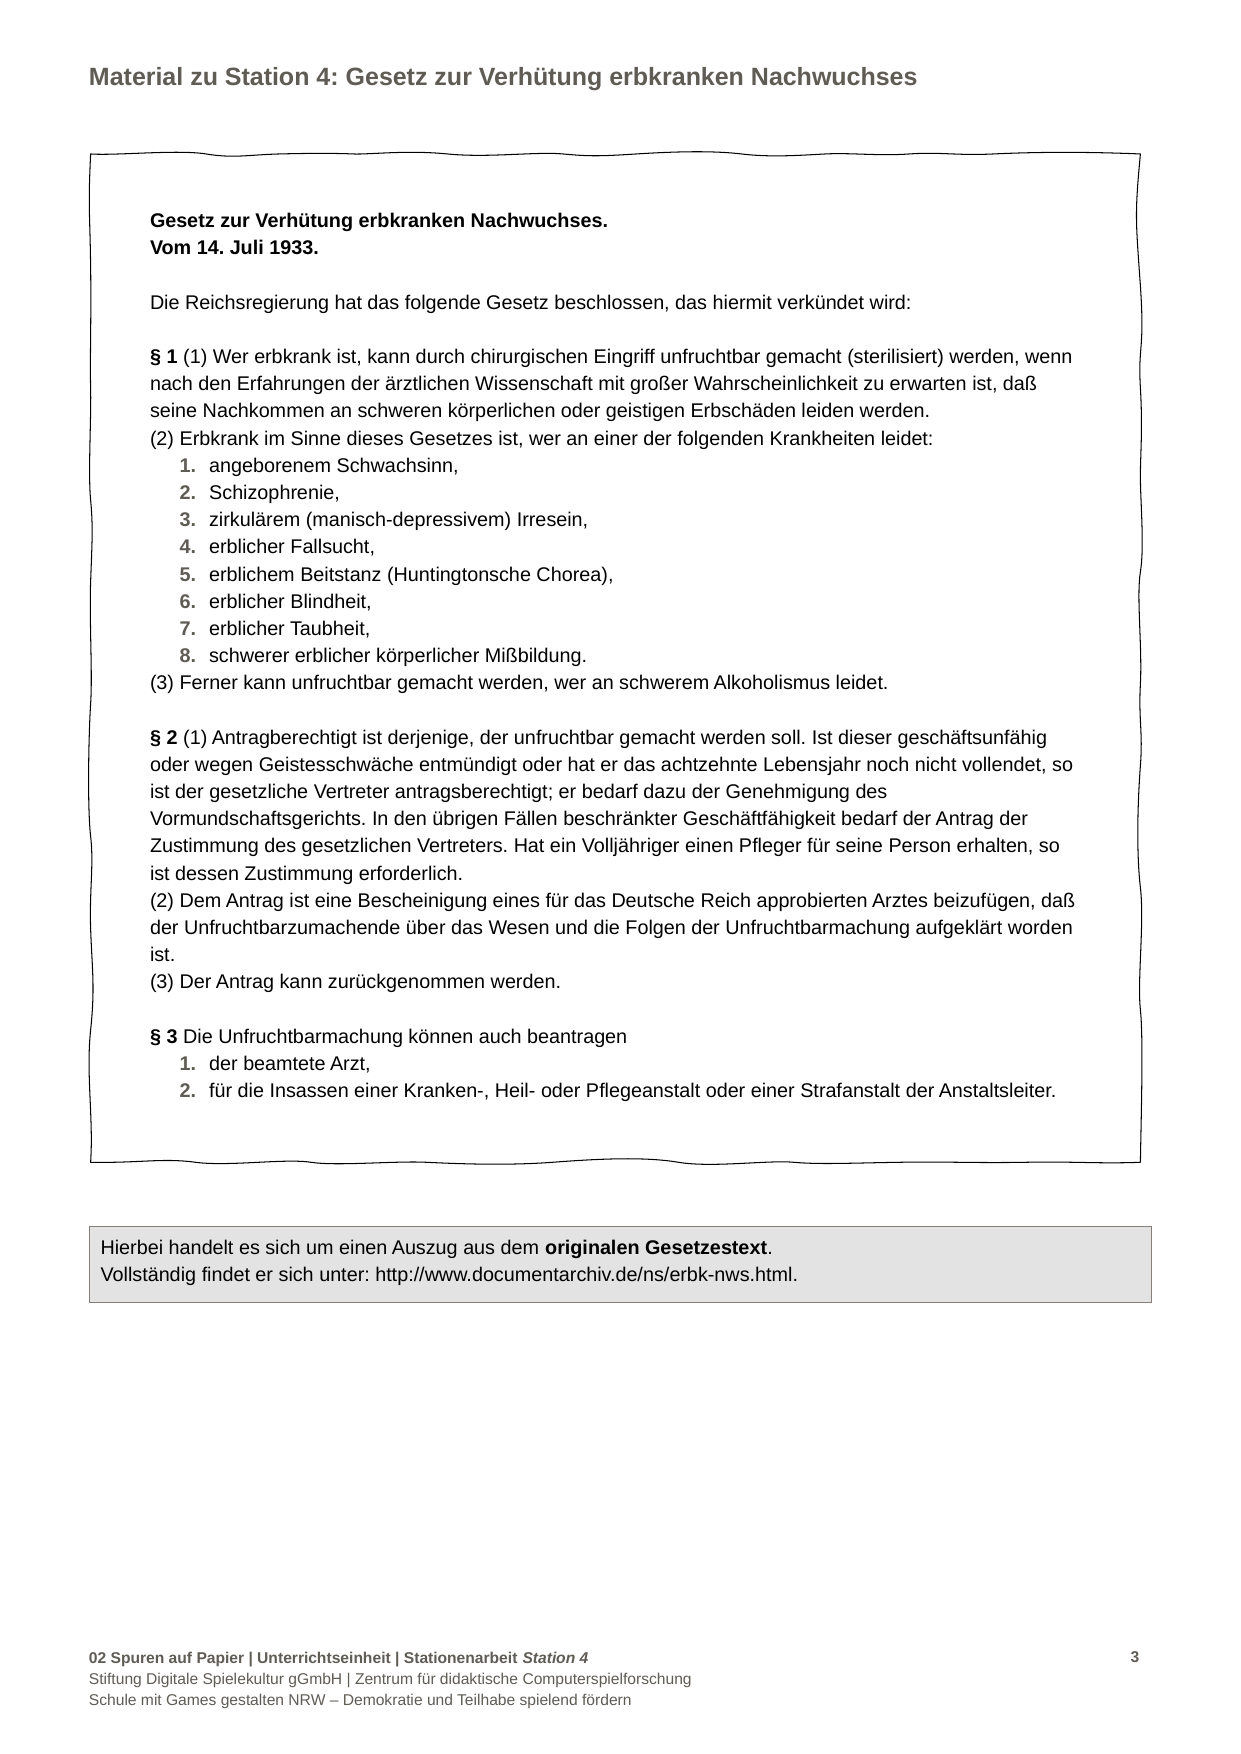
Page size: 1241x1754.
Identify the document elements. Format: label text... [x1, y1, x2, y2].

table_header Hierbei handelt es sich um einen Auszug aus dem originalen Gesetzestext. Vollständig findet er sich unter: http://www.documentarchiv.de/ns/erbk-nws.html. [90, 1227, 1151, 1302]
subtitle Material zu Station 4: Gesetz zur Verhütung erbkranken Nachwuchses [89, 59, 1152, 92]
